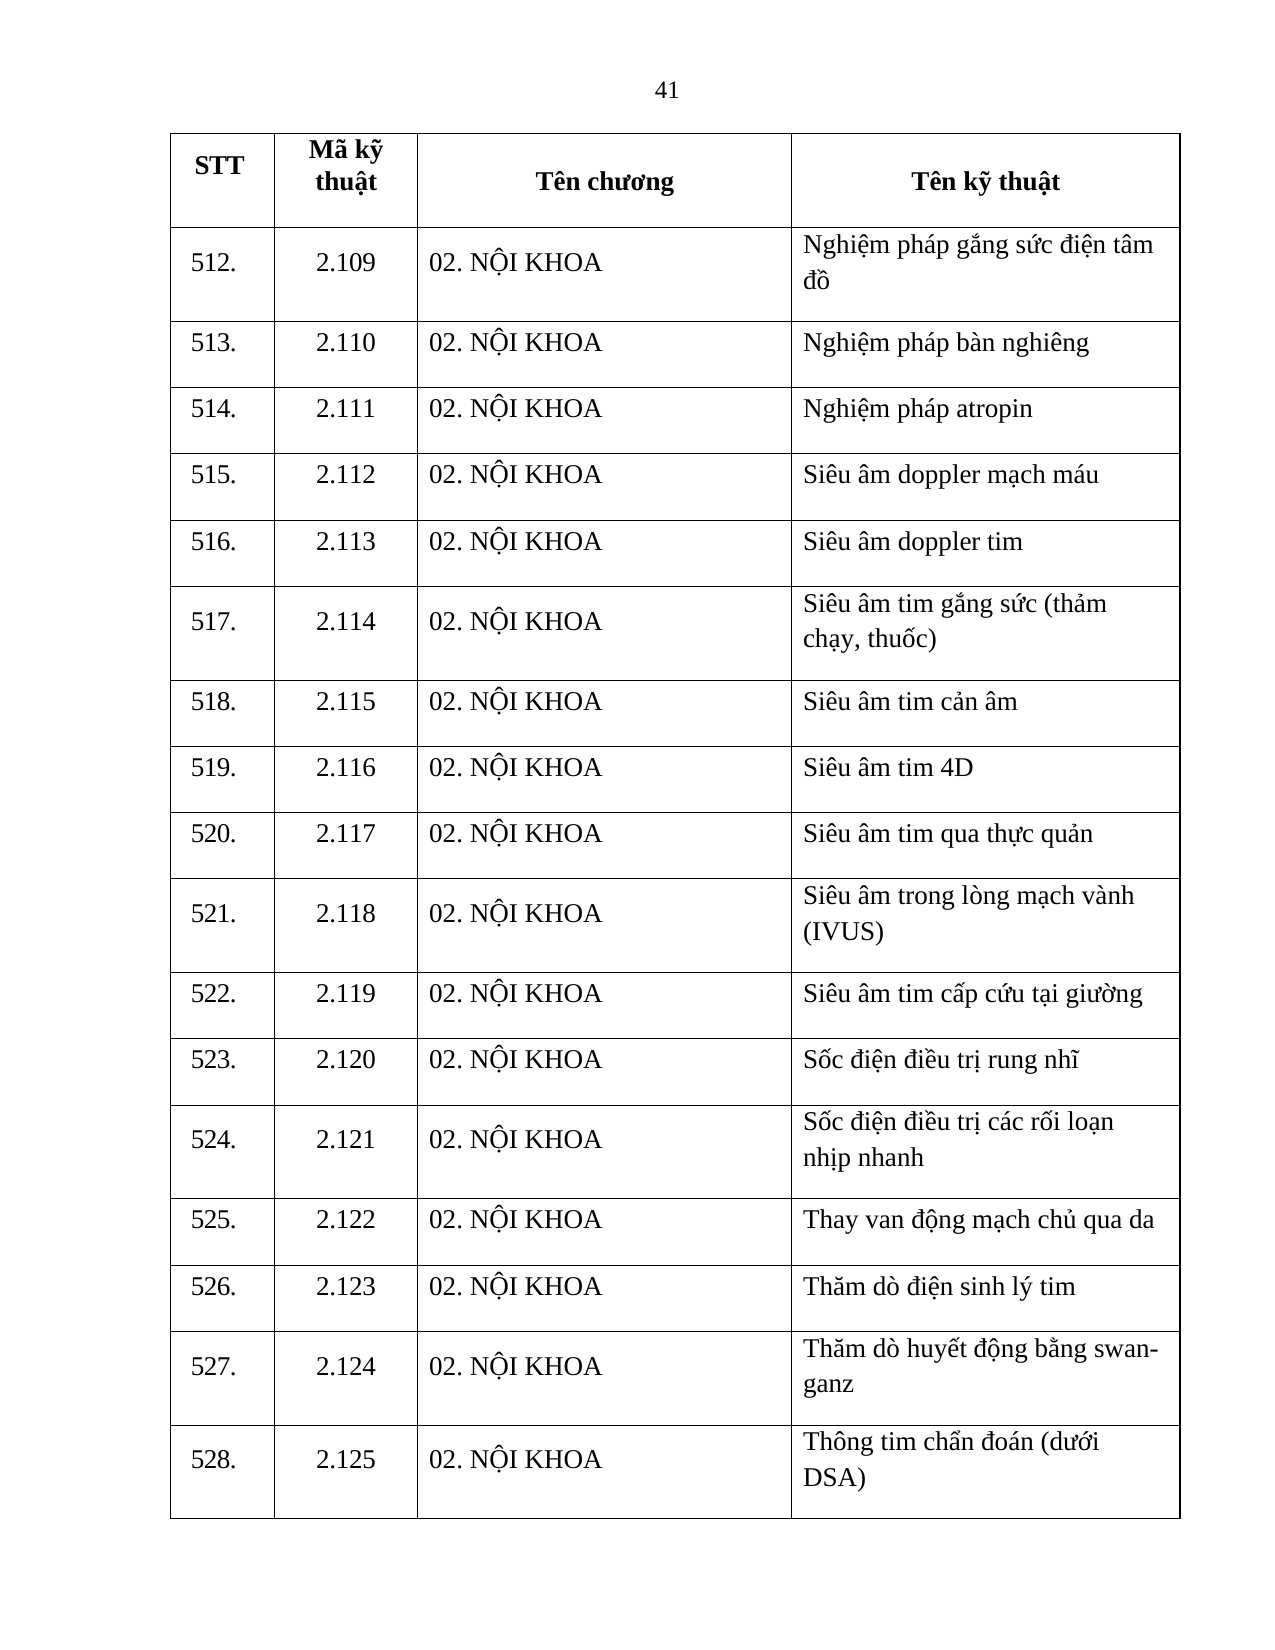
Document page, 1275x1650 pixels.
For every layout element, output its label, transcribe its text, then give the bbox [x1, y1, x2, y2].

table_cell 02. NỘI KHOA [418, 322, 791, 387]
table_cell 2.112 [275, 454, 417, 519]
table_cell [171, 1426, 274, 1518]
table_cell Siêu âm tim cấp cứu tại giường [792, 973, 1179, 1038]
table_cell 2.117 [275, 813, 417, 878]
table_cell 02. NỘI KHOA [418, 681, 791, 746]
table_cell 2.121 [275, 1106, 417, 1198]
table_cell Sốc điện điều trị các rối loạn nhịp nhanh [792, 1106, 1179, 1198]
table_cell 2.116 [275, 747, 417, 812]
table_cell Siêu âm tim gắng sức (thảm chạy, thuốc) [792, 587, 1179, 679]
table_cell Siêu âm tim qua thực quản [792, 813, 1179, 878]
table_cell [171, 747, 274, 812]
table_cell Thay van động mạch chủ qua da [792, 1199, 1179, 1264]
table_cell 2.122 [275, 1199, 417, 1264]
table_cell 02. NỘI KHOA [418, 454, 791, 519]
table_cell 02. NỘI KHOA [418, 1332, 791, 1424]
table_cell Nghiệm pháp bàn nghiêng [792, 322, 1179, 387]
table_cell Nghiệm pháp gắng sức điện tâm đồ [792, 228, 1179, 321]
table_header Tên kỹ thuật [792, 134, 1179, 227]
table_cell Thăm dò huyết động bằng swan-ganz [792, 1332, 1179, 1424]
table_cell 02. NỘI KHOA [418, 1266, 791, 1331]
table_cell Siêu âm tim 4D [792, 747, 1179, 812]
table_cell 2.110 [275, 322, 417, 387]
table_cell 02. NỘI KHOA [418, 228, 791, 321]
table_cell 2.123 [275, 1266, 417, 1331]
table_cell 02. NỘI KHOA [418, 388, 791, 453]
table_cell 02. NỘI KHOA [418, 1106, 791, 1198]
table_cell 2.119 [275, 973, 417, 1038]
table_cell [171, 322, 274, 387]
table_cell 02. NỘI KHOA [418, 1199, 791, 1264]
table_cell Siêu âm trong lòng mạch vành (IVUS) [792, 879, 1179, 972]
table_cell 2.111 [275, 388, 417, 453]
table_cell [171, 587, 274, 679]
table_cell 02. NỘI KHOA [418, 747, 791, 812]
table_cell 02. NỘI KHOA [418, 813, 791, 878]
table_cell [171, 1106, 274, 1198]
table_cell Sốc điện điều trị rung nhĩ [792, 1039, 1179, 1104]
table_cell 2.125 [275, 1426, 417, 1518]
table_cell 02. NỘI KHOA [418, 879, 791, 972]
table_cell [171, 681, 274, 746]
table_cell [171, 454, 274, 519]
table_cell 2.115 [275, 681, 417, 746]
table_cell 2.118 [275, 879, 417, 972]
table_header STT [171, 134, 274, 227]
table_cell 2.109 [275, 228, 417, 321]
table_cell 02. NỘI KHOA [418, 1039, 791, 1104]
table_cell Siêu âm doppler mạch máu [792, 454, 1179, 519]
table_header Tên chương [418, 134, 791, 227]
table_cell 2.113 [275, 521, 417, 586]
table_cell [171, 1332, 274, 1424]
table_cell [171, 813, 274, 878]
table_cell Thông tim chẩn đoán (dưới DSA) [792, 1426, 1179, 1518]
table_cell [171, 879, 274, 972]
table_cell 02. NỘI KHOA [418, 973, 791, 1038]
table_cell [171, 973, 274, 1038]
table_cell 2.120 [275, 1039, 417, 1104]
table_cell [171, 1199, 274, 1264]
table_cell [171, 1266, 274, 1331]
table_cell [171, 388, 274, 453]
table_cell [171, 1039, 274, 1104]
table_cell 02. NỘI KHOA [418, 1426, 791, 1518]
table_cell Siêu âm tim cản âm [792, 681, 1179, 746]
table_cell 02. NỘI KHOA [418, 521, 791, 586]
table_cell [171, 521, 274, 586]
table_cell 2.114 [275, 587, 417, 679]
table_cell Siêu âm doppler tim [792, 521, 1179, 586]
table_cell Thăm dò điện sinh lý tim [792, 1266, 1179, 1331]
table_header Mã kỹ thuật [275, 134, 417, 227]
table_cell 2.124 [275, 1332, 417, 1424]
table_cell Nghiệm pháp atropin [792, 388, 1179, 453]
table_cell 02. NỘI KHOA [418, 587, 791, 679]
table_cell [171, 228, 274, 321]
